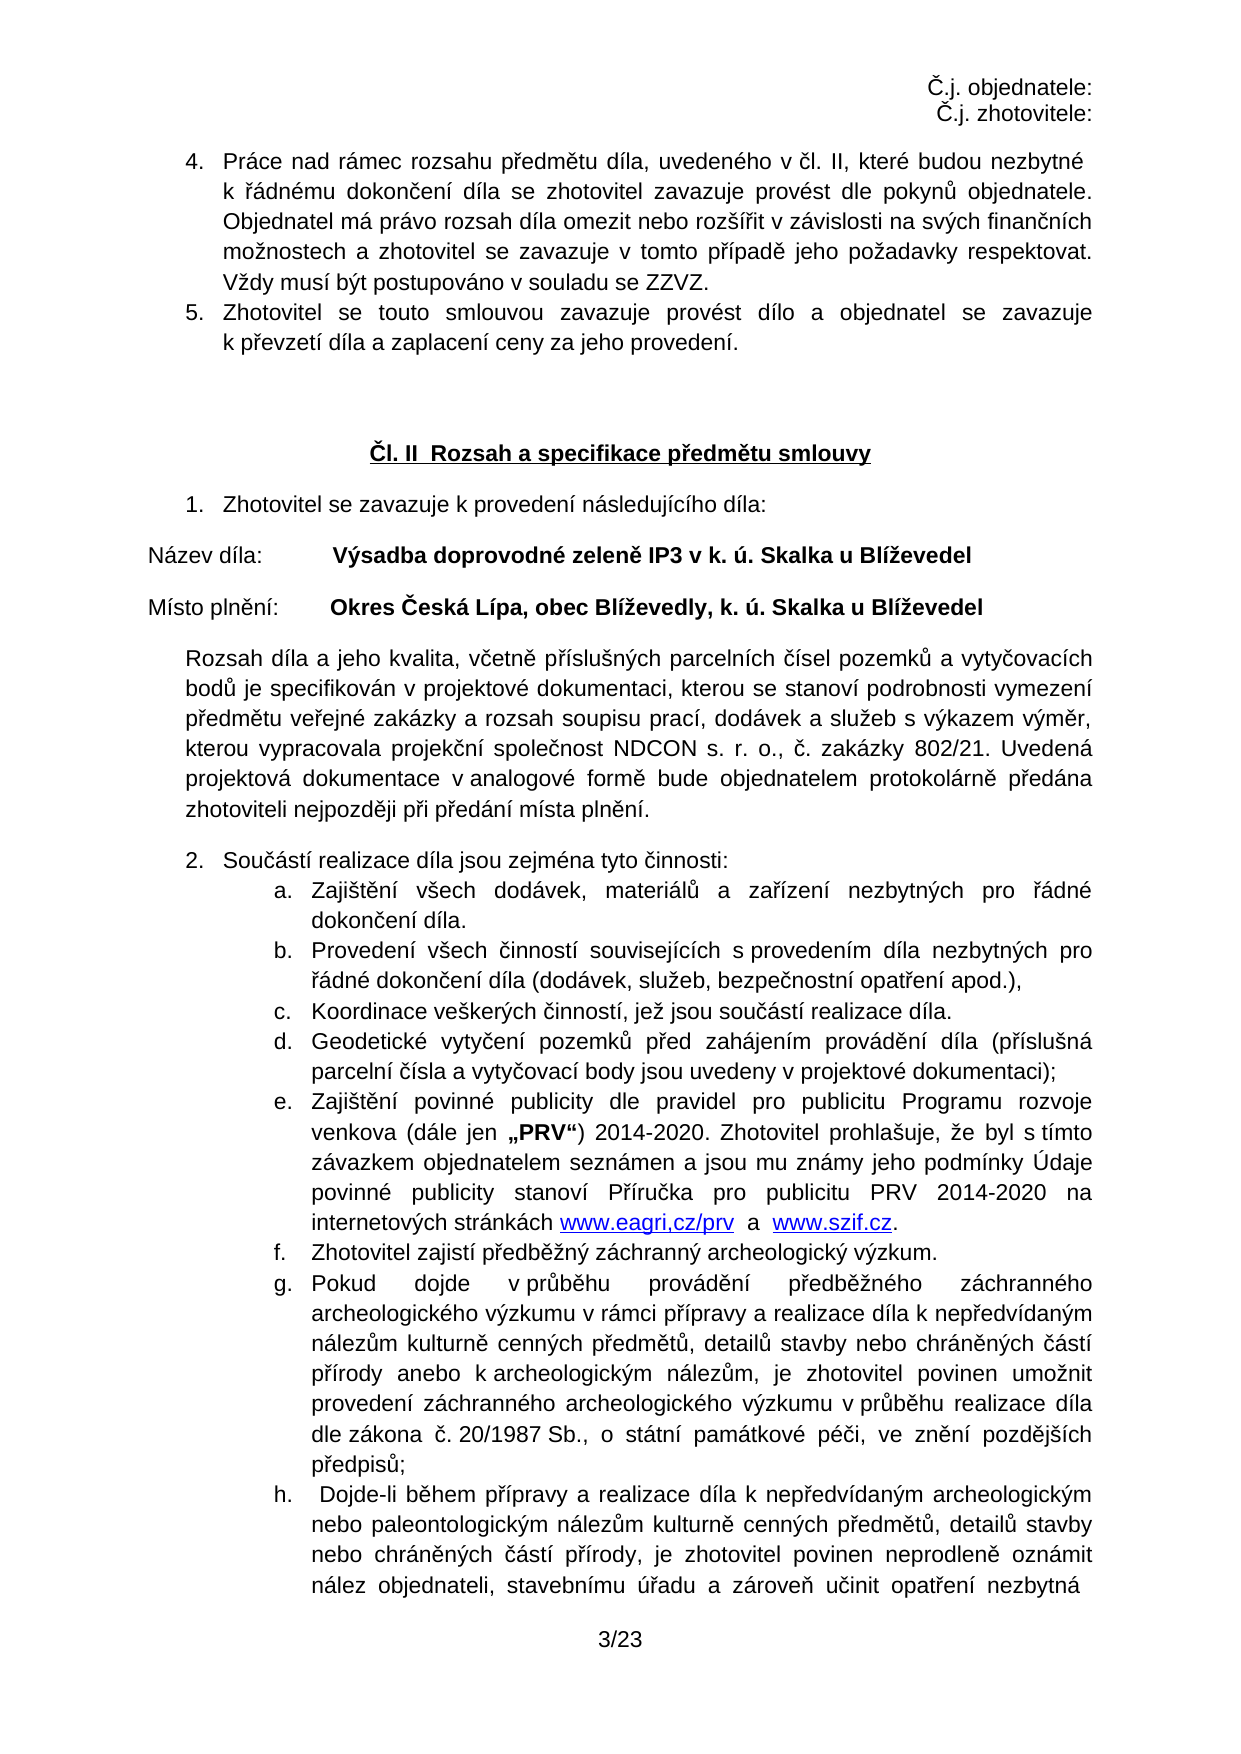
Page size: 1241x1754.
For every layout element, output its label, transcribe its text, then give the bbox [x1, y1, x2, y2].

text Název díla: Výsadba doprovodné zeleně IP3 v k. ú. Skalka u Blíževedel [148, 542, 1093, 569]
text Rozsah díla a jeho kvalita, včetně příslušných parcelních čísel pozemků a vytyčovacích bodů je specifikován v projektové dokumentaci, kterou se stanoví podrobnosti vymezení předmětu veřejné zakázky a rozsah soupisu prací, dodávek a služeb s výkazem výměr, kterou vypracovala projekční společnost NDCON s. r. o., č. zakázky 802/21. Uvedená projektová dokumentace v analogové formě bude objednatelem protokolárně předána zhotoviteli nejpozději při předání místa plnění. [185, 644, 1093, 822]
list Práce nad rámec rozsahu předmětu díla, uvedeného v čl. II, které budou nezbytné k řádnému dokončení díla se zhotovitel zavazuje provést dle pokynů objednatele. Objednatel má právo rozsah díla omezit nebo rozšířit v závislosti na svých finančních možnostech a zhotovitel se zavazuje v tomto případě jeho požadavky respektovat. Vždy musí být postupováno v souladu se ZZVZ. [185, 148, 1093, 295]
list Zhotovitel zajistí předběžný záchranný archeologický výzkum. [274, 1239, 1093, 1266]
list Zajištění všech dodávek, materiálů a zařízení nezbytných pro řádné dokončení díla. [274, 877, 1093, 933]
text Místo plnění: Okres Česká Lípa, obec Blíževedly, k. ú. Skalka u Blíževedel [148, 593, 1093, 620]
list Pokud dojde v průběhu provádění předběžného záchranného archeologického výzkumu v rámci přípravy a realizace díla k nepředvídaným nálezům kulturně cenných předmětů, detailů stavby nebo chráněných částí přírody anebo k archeologickým nálezům, je zhotovitel povinen umožnit provedení záchranného archeologického výzkumu v průběhu realizace díla dle zákona č. 20/1987 Sb., o státní památkové péči, ve znění pozdějších předpisů; [274, 1269, 1093, 1477]
list Koordinace veškerých činností, jež jsou součástí realizace díla. [274, 998, 1093, 1024]
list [274, 1481, 1093, 1598]
list Zhotovitel se zavazuje k provedení následujícího díla: [185, 491, 1093, 518]
list Zhotovitel se touto smlouvou zavazuje provést dílo a objednatel se zavazuje k převzetí díla a zaplacení ceny za jeho provedení. [185, 299, 1093, 355]
list Součástí realizace díla jsou zejména tyto činnosti: [185, 847, 1093, 873]
list Geodetické vytyčení pozemků před zahájením provádění díla (příslušná parcelní čísla a vytyčovací body jsou uvedeny v projektové dokumentaci); [274, 1028, 1093, 1084]
list Provedení všech činností souvisejících s provedením díla nezbytných pro řádné dokončení díla (dodávek, služeb, bezpečnostní opatření apod.), [274, 937, 1093, 994]
list Zajištění povinné publicity dle pravidel pro publicitu Programu rozvoje venkova (dále jen „PRV“) 2014-2020. Zhotovitel prohlašuje, že byl s tímto závazkem objednatelem seznámen a jsou mu známy jeho podmínky Údaje povinné publicity stanoví Příručka pro publicitu PRV 2014-2020 na internetových stránkách www.eagri,cz/prv a www.szif.cz. [274, 1088, 1093, 1235]
text Čl. II Rozsah a specifikace předmětu smlouvy [148, 440, 1093, 467]
